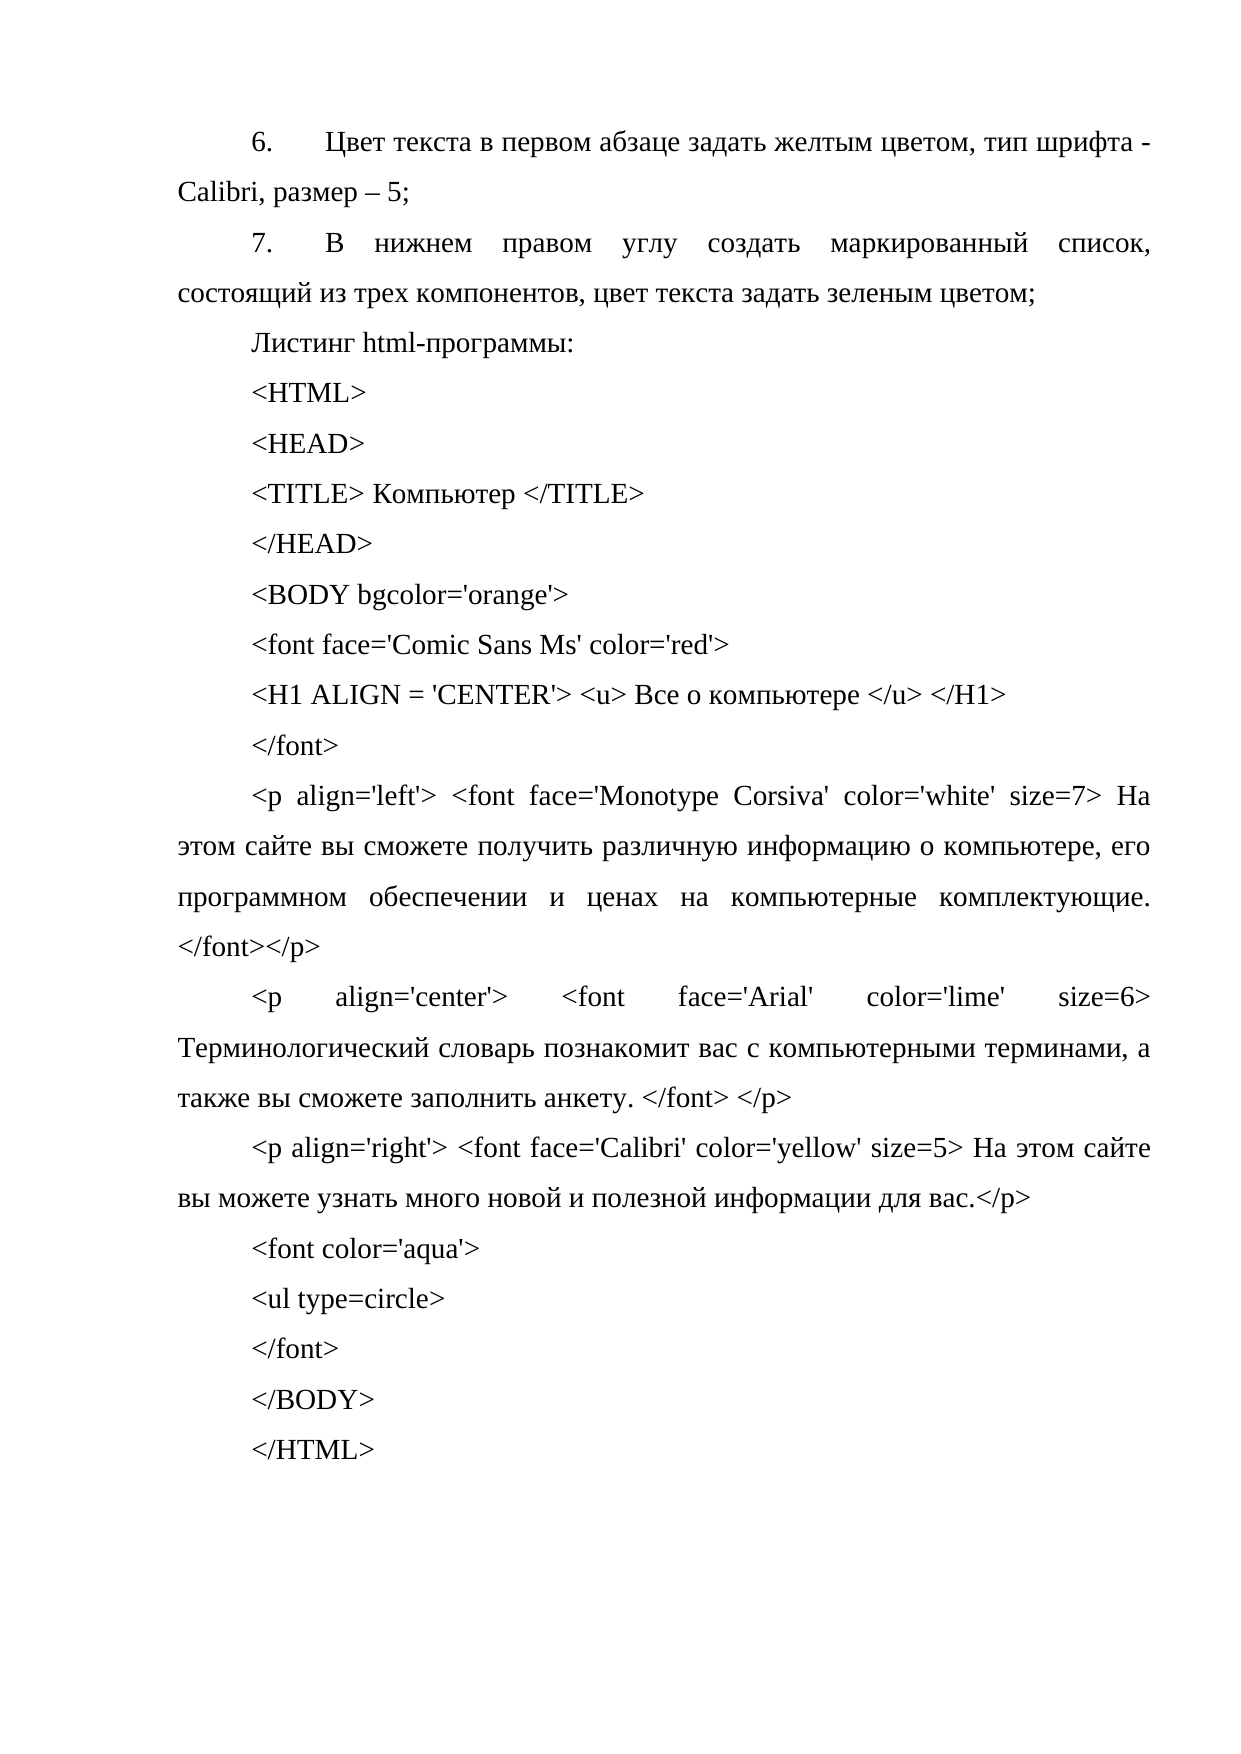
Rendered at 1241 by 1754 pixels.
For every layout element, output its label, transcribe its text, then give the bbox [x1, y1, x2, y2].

list В нижнем правом углу создать маркированный список, состоящий из трех компонентов, цвет текста задать зеленым цветом; [177, 225, 1152, 308]
text </font> [177, 1332, 1152, 1365]
text <H1 ALIGN = 'CENTER'> <u> Все о компьютере </u> </H1> [177, 677, 1152, 711]
text <p align='center'> <font face='Arial' color='lime' size=6> Терминологический словарь познакомит вас с компьютерными терминами, а также вы сможете заполнить анкету. </font> </p> [177, 979, 1152, 1113]
text <p align='right'> <font face='Calibri' color='yellow' size=5> На этом сайте вы можете узнать много новой и полезной информации для вас.</p> [177, 1130, 1152, 1214]
text </BODY> [177, 1382, 1152, 1415]
text Листинг html-программы: [177, 325, 1152, 359]
text </HEAD> [177, 527, 1152, 560]
text <TITLE> Компьютер </TITLE> [177, 476, 1152, 510]
text <ul type=circle> [177, 1281, 1152, 1315]
text <p align='left'> <font face='Monotype Corsiva' color='white' size=7> На этом сайте вы сможете получить различную информацию о компьютере, его программном обеспечении и ценах на компьютерные комплектующие. </font></p> [177, 778, 1152, 963]
text <HTML> [177, 376, 1152, 409]
text <BODY bgcolor='orange'> [177, 577, 1152, 610]
text <HEAD> [177, 426, 1152, 459]
list Цвет текста в первом абзаце задать желтым цветом, тип шрифта - Calibri, размер – 5; [177, 124, 1152, 208]
text </HTML> [177, 1432, 1152, 1466]
text <font face='Comic Sans Ms' color='red'> [177, 627, 1152, 661]
text <font color='aqua'> [177, 1231, 1152, 1264]
text </font> [177, 728, 1152, 761]
